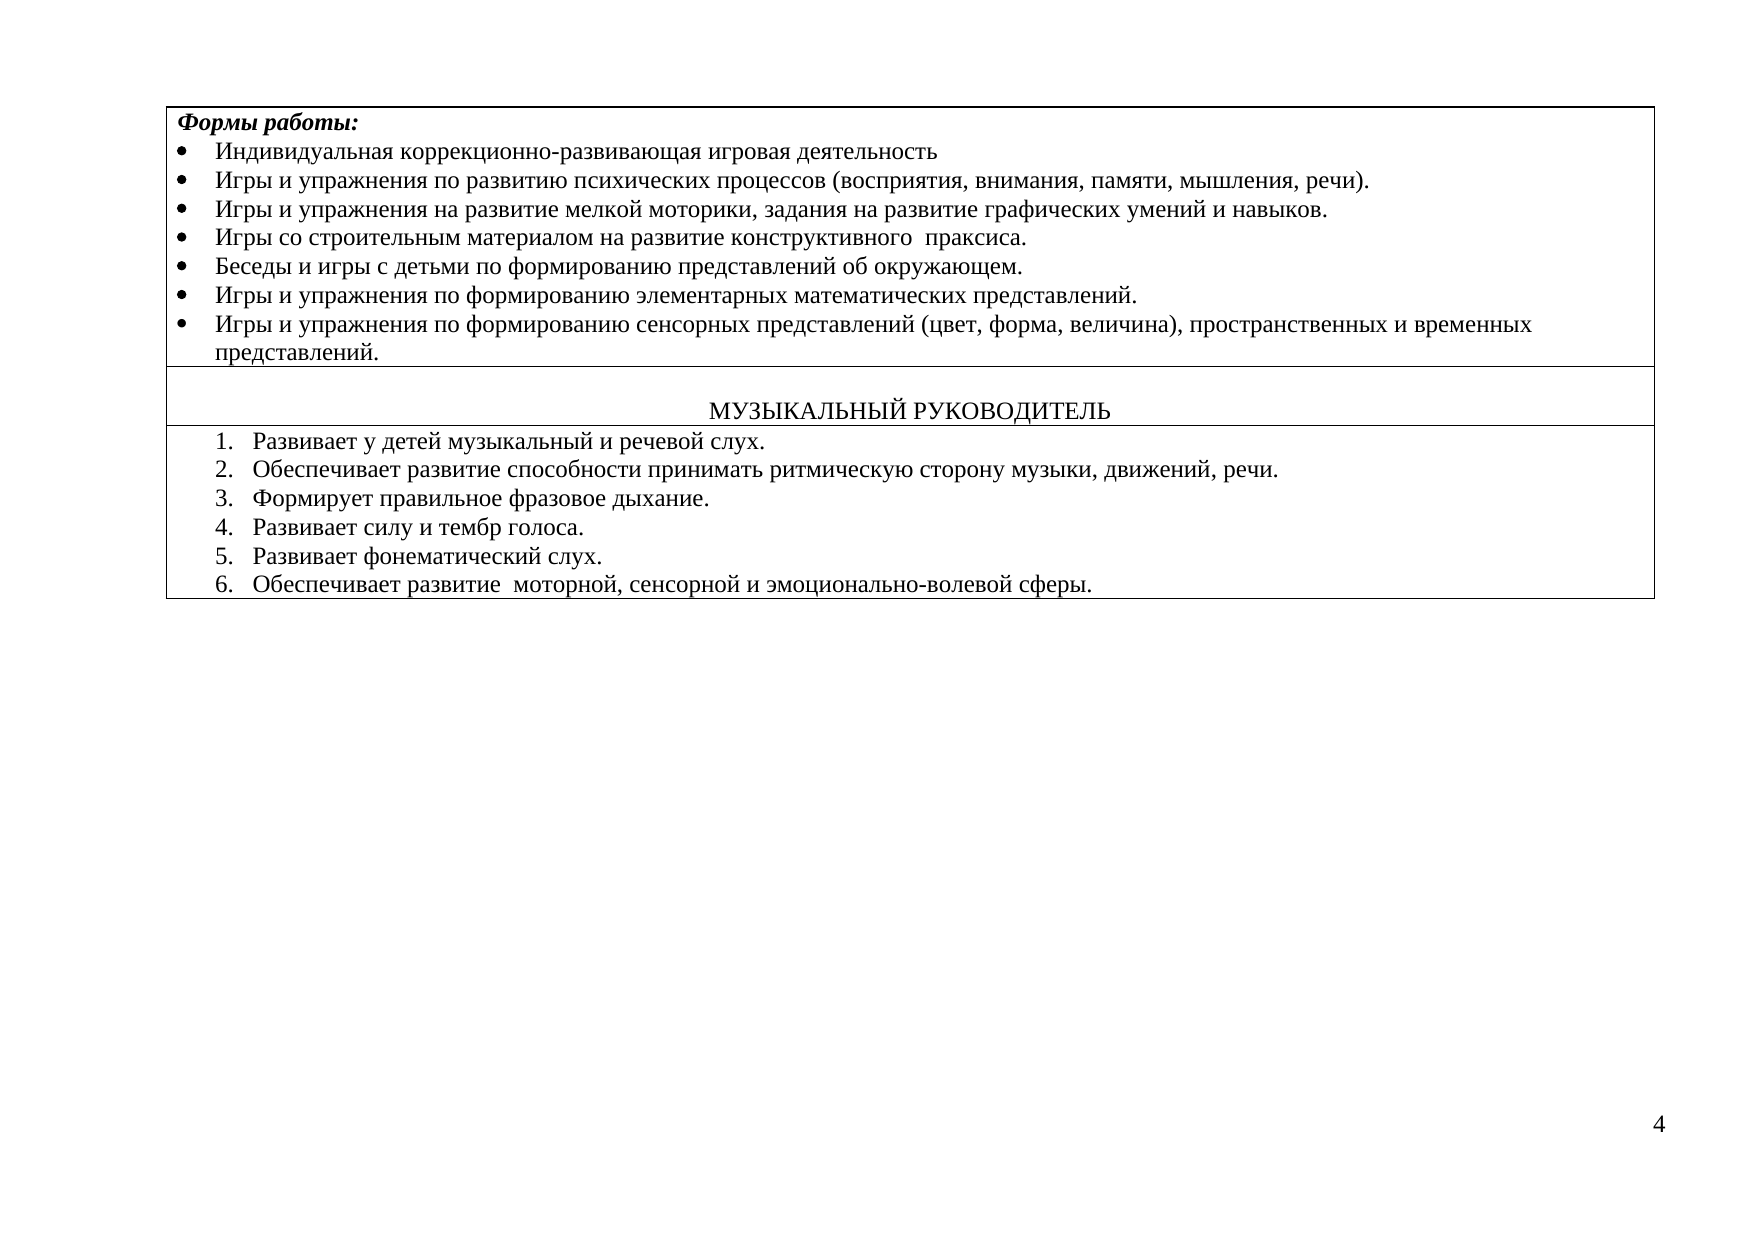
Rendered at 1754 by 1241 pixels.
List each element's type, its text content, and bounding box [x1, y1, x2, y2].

table_cell МУЗЫКАЛЬНЫЙ РУКОВОДИТЕЛЬ [167, 367, 1654, 425]
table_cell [167, 108, 1654, 366]
table_cell Развивает у детей музыкальный и речевой слух. Обеспечивает развитие способности принимать ритмическую сторону музыки, движений, речи. Формирует правильное фразовое дыхание. Развивает силу и тембр голоса. Развивает фонематический слух. Обеспечивает развитие моторной, сенсорной и эмоционально-волевой сферы. [167, 426, 1654, 598]
